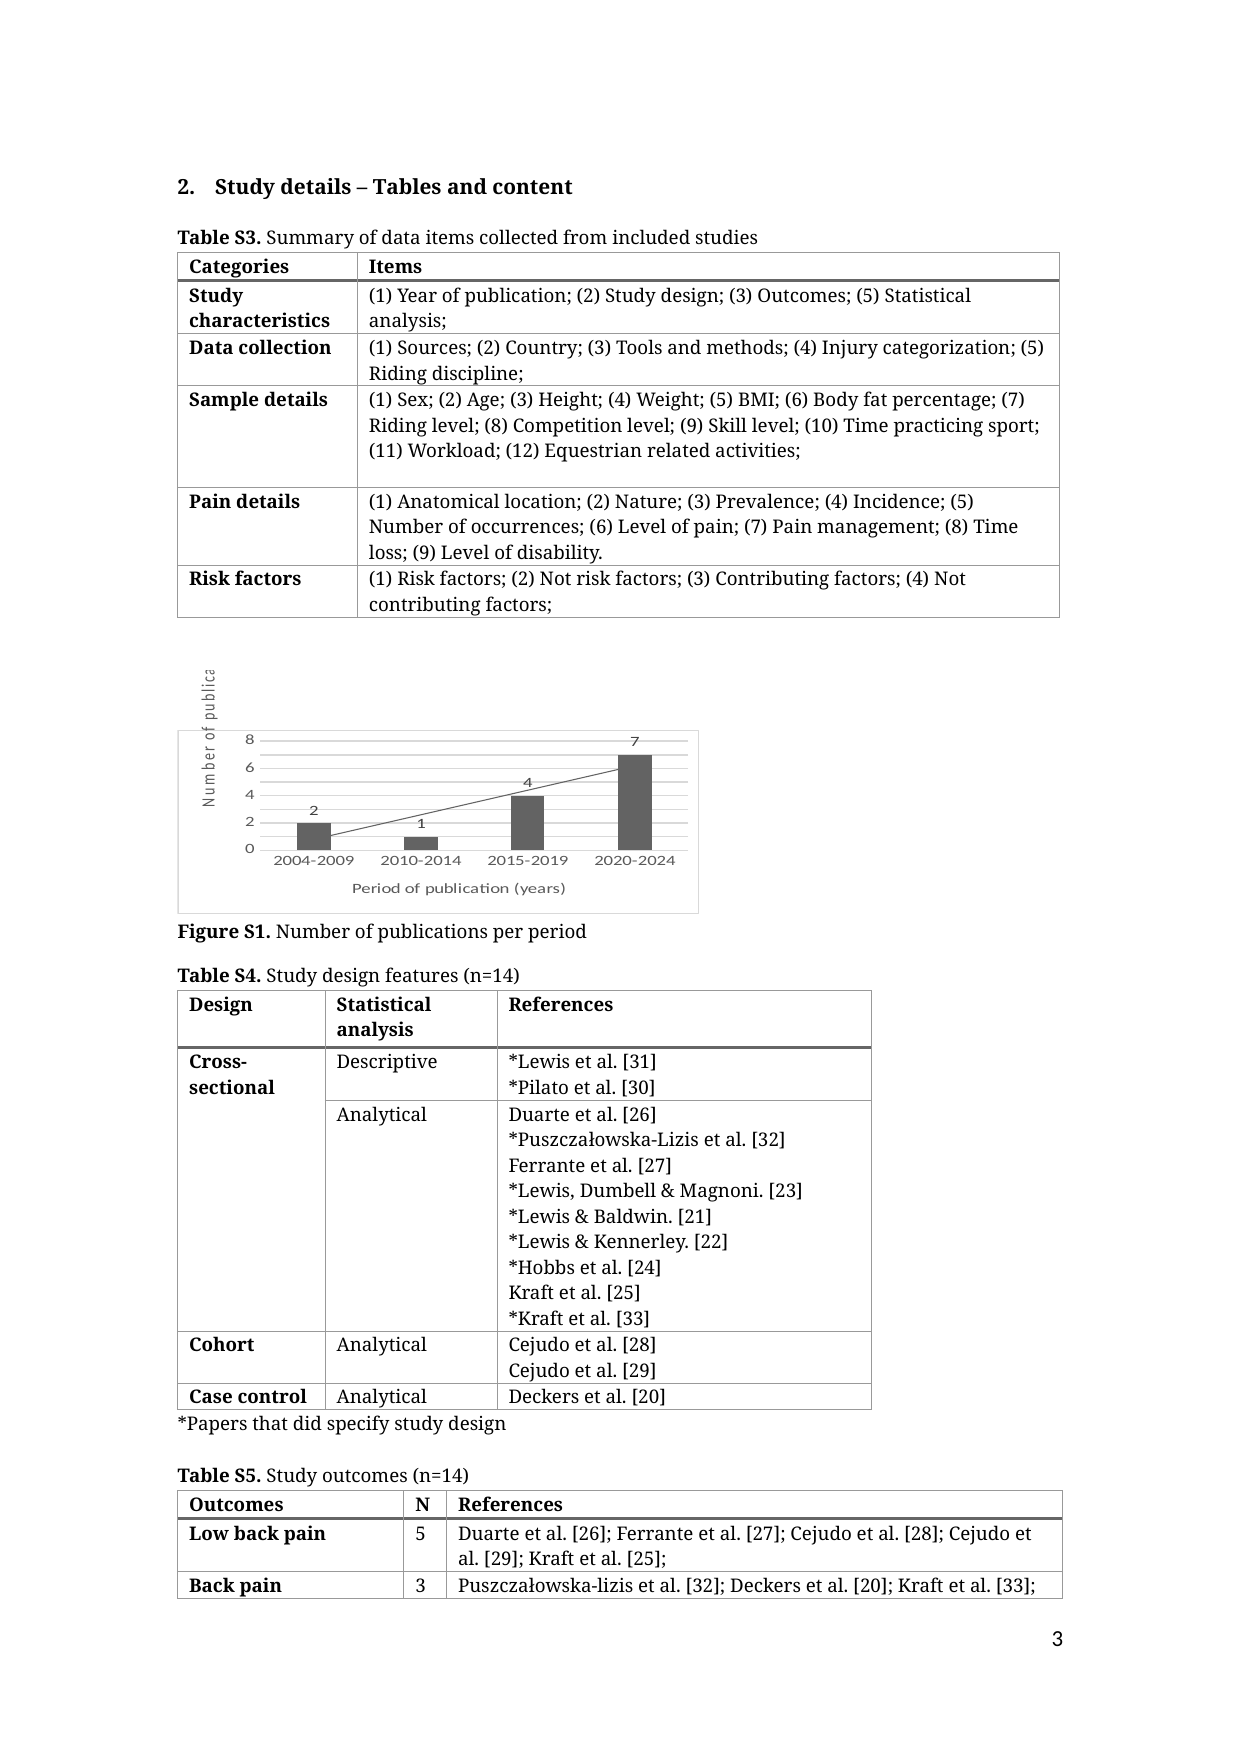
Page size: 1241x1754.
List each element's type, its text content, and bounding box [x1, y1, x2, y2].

table_cell Puszczałowska-lizis et al. [32]; Deckers et al. [20]; Kraft et al. [33]; [447, 1572, 1062, 1597]
table_cell Analytical [326, 1332, 497, 1383]
table_cell 3 [404, 1572, 446, 1597]
table_cell Cejudo et al. [28] Cejudo et al. [29] [498, 1332, 871, 1383]
table_cell Study characteristics [178, 282, 357, 333]
table_cell 5 [404, 1520, 446, 1571]
table_cell (1) Risk factors; (2) Not risk factors; (3) Contributing factors; (4) Not contributing factors; [358, 566, 1059, 617]
text Table S3. Summary of data items collected from included studies [177, 224, 1063, 250]
table_cell Descriptive [326, 1049, 497, 1100]
table_header References [447, 1491, 1062, 1517]
table_header Categories [178, 253, 357, 279]
table_cell Cross-sectional [178, 1049, 325, 1331]
table_cell Back pain [178, 1572, 403, 1597]
table_cell Low back pain [178, 1520, 403, 1571]
table_cell Duarte et al. [26] *Puszczałowska-Lizis et al. [32] Ferrante et al. [27] *Lewis, Dumbell & Magnoni. [23] *Lewis & Baldwin. [21] *Lewis & Kennerley. [22] *Hobbs et al. [24] Kraft et al. [25] *Kraft et al. [33] [498, 1101, 871, 1331]
table_header Items [358, 253, 1059, 279]
text *Papers that did specify study design [177, 1410, 1063, 1436]
table_cell Risk factors [178, 566, 357, 617]
table_cell (1) Year of publication; (2) Study design; (3) Outcomes; (5) Statistical analysis; [358, 282, 1059, 333]
table_cell Duarte et al. [26]; Ferrante et al. [27]; Cejudo et al. [28]; Cejudo et al. [29]; Kraft et al. [25]; [447, 1520, 1062, 1571]
table_header N [404, 1491, 446, 1517]
table_cell (1) Sex; (2) Age; (3) Height; (4) Weight; (5) BMI; (6) Body fat percentage; (7) Riding level; (8) Competition level; (9) Skill level; (10) Time practicing sport; (11) Workload; (12) Equestrian related activities; [358, 386, 1059, 487]
table_cell Case control [178, 1384, 325, 1409]
text Figure S1. Number of publications per period [177, 670, 1063, 944]
table_cell (1) Sources; (2) Country; (3) Tools and methods; (4) Injury categorization; (5) Riding discipline; [358, 334, 1059, 385]
table_cell Deckers et al. [20] [498, 1384, 871, 1409]
subtitle Study details – Tables and content [177, 173, 1063, 199]
table_cell Analytical [326, 1101, 497, 1331]
table_cell Sample details [178, 386, 357, 487]
table_header Design [178, 991, 325, 1046]
table_cell Data collection [178, 334, 357, 385]
table_cell *Lewis et al. [31] *Pilato et al. [30] [498, 1049, 871, 1100]
table_header Statistical analysis [326, 991, 497, 1046]
table_cell Cohort [178, 1332, 325, 1383]
table_cell (1) Anatomical location; (2) Nature; (3) Prevalence; (4) Incidence; (5) Number of occurrences; (6) Level of pain; (7) Pain management; (8) Time loss; (9) Level of disability. [358, 488, 1059, 564]
text Table S5. Study outcomes (n=14) [177, 1463, 1063, 1488]
table_header Outcomes [178, 1491, 403, 1517]
text Table S4. Study design features (n=14) [177, 962, 1063, 988]
table_cell Analytical [326, 1384, 497, 1409]
table_cell Pain details [178, 488, 357, 564]
table_header References [498, 991, 871, 1046]
